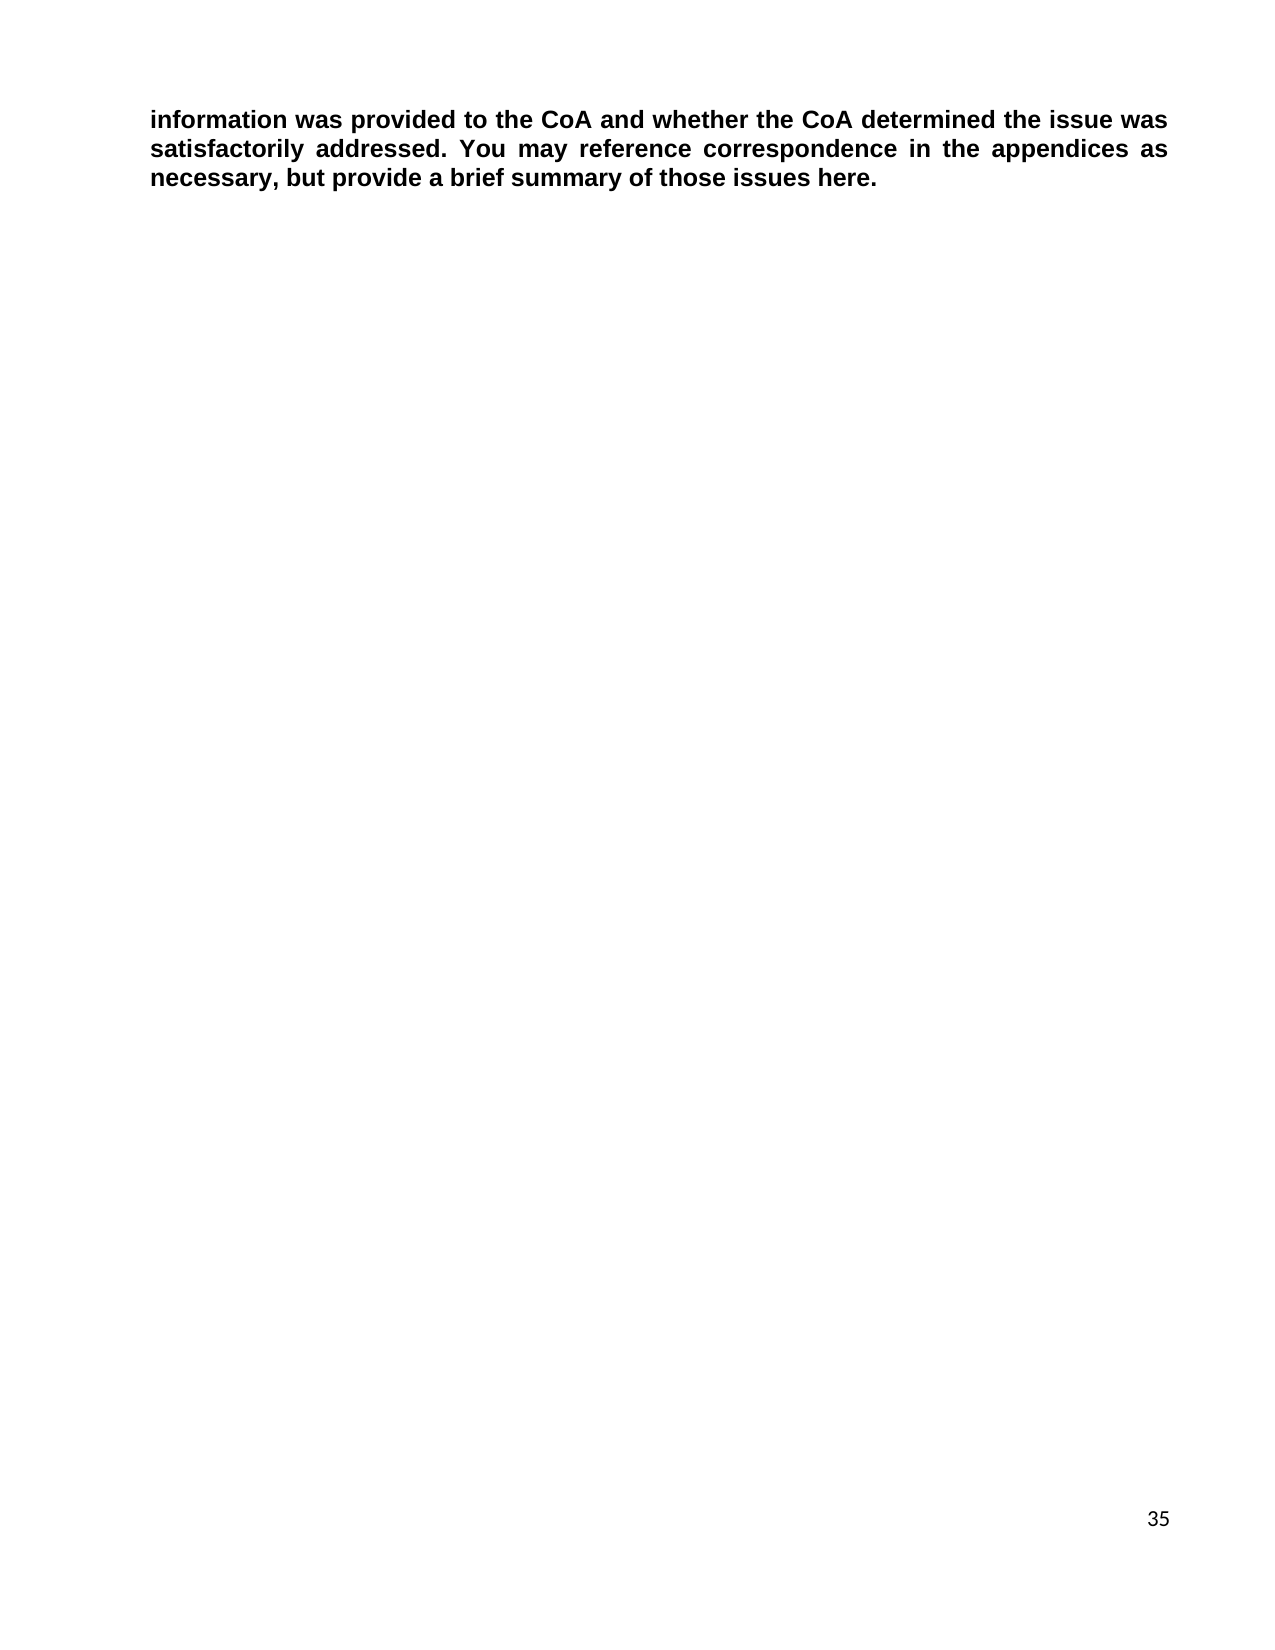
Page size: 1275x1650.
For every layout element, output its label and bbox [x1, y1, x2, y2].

text [105, 105, 1170, 191]
